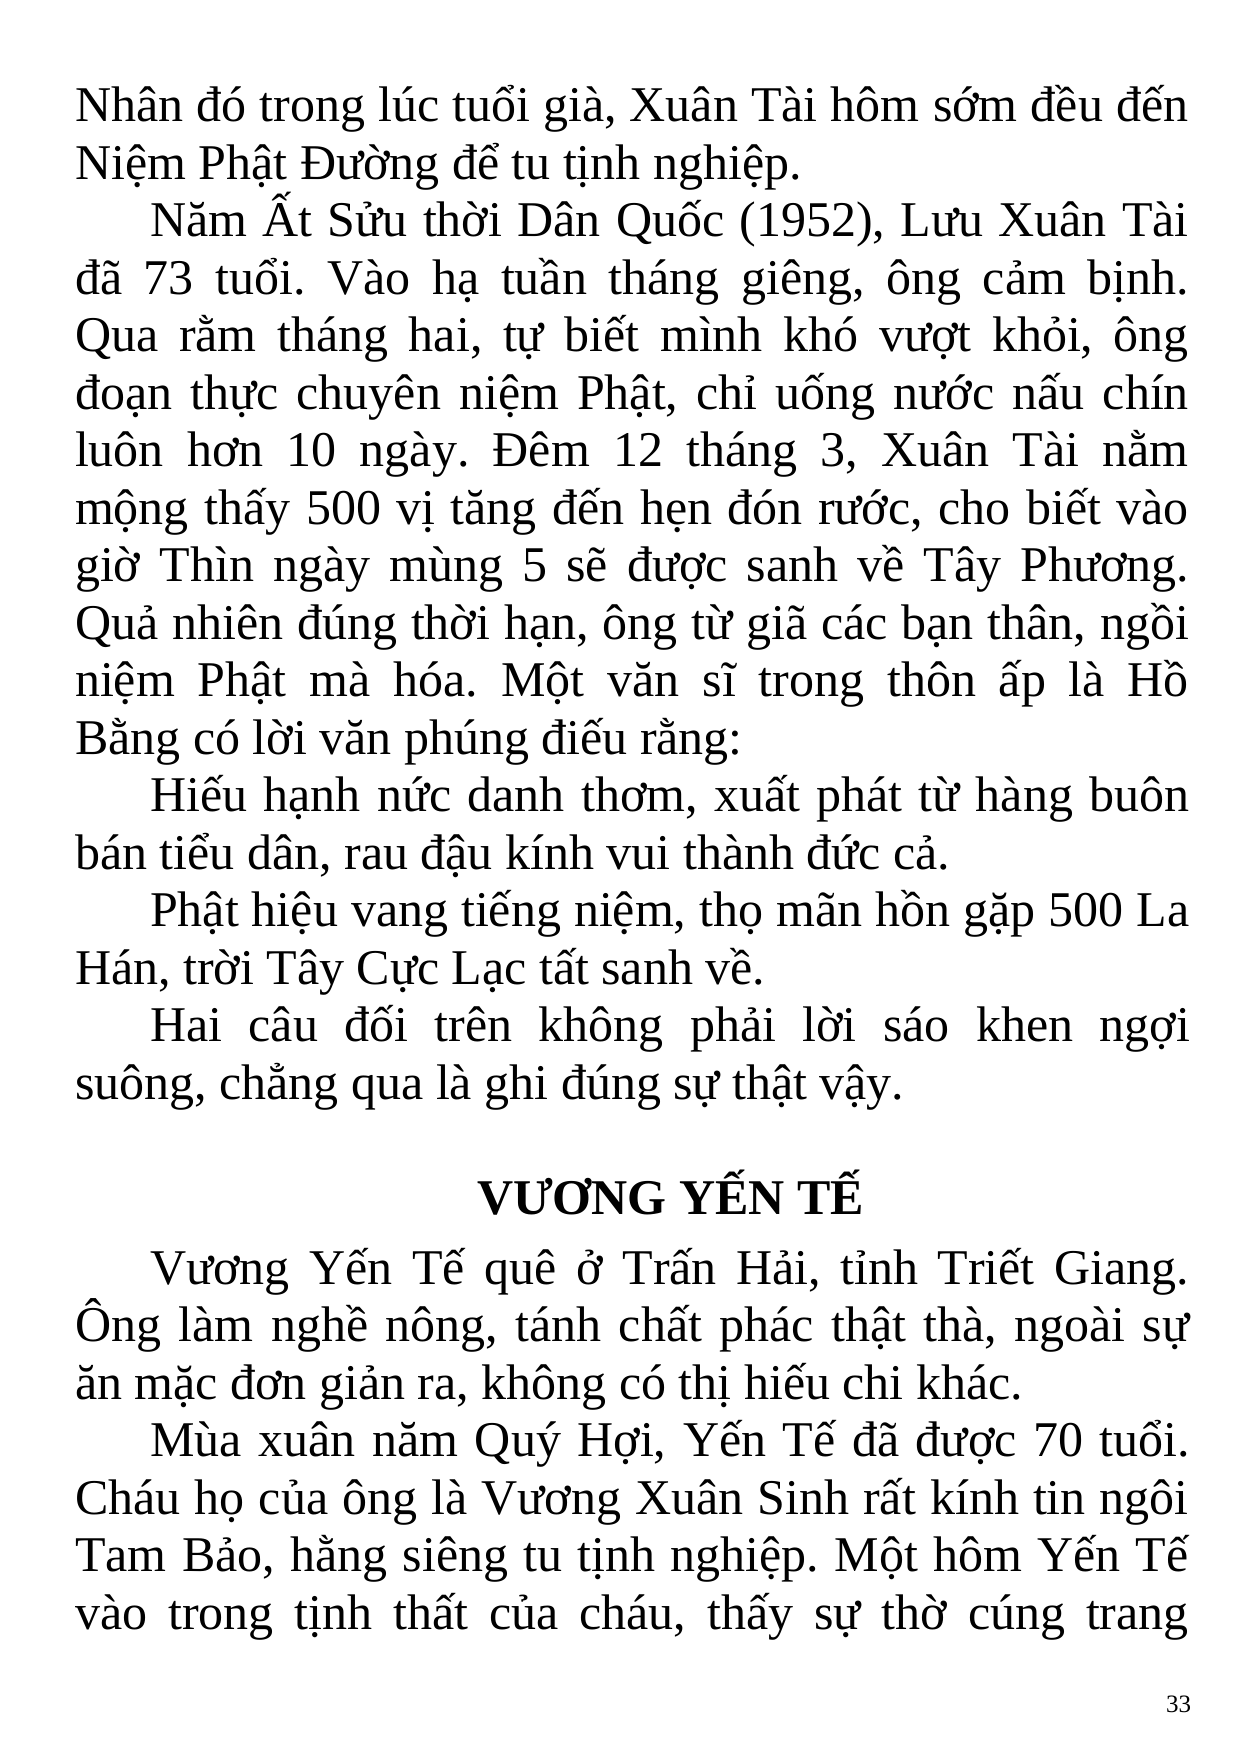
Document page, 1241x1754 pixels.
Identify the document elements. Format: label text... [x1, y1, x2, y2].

text Hai câu đối trên không phải lời sáo khen ngợi suông, chẳng qua là ghi đúng sự thật vậy. [75, 995, 1191, 1110]
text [75, 1410, 1191, 1640]
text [75, 75, 1191, 190]
text VƯƠNG YẾN TẾ [75, 1167, 1191, 1225]
text Vương Yến Tế quê ở Trấn Hải, tỉnh Triết Giang. Ông làm nghề nông, tánh chất phác thật thà, ngoài sự ăn mặc đơn giản ra, không có thị hiếu chi khác. [75, 1237, 1191, 1410]
text Phật hiệu vang tiếng niệm, thọ mãn hồn gặp 500 La Hán, trời Tây Cực Lạc tất sanh về. [75, 880, 1191, 995]
text Hiếu hạnh nức danh thơm, xuất phát từ hàng buôn bán tiểu dân, rau đậu kính vui thành đức cả. [75, 765, 1191, 880]
text Năm Ất Sửu thời Dân Quốc (1952), Lưu Xuân Tài đã 73 tuổi. Vào hạ tuần tháng giêng, ông cảm bịnh. Qua rằm tháng hai, tự biết mình khó vượt khỏi, ông đoạn thực chuyên niệm Phật, chỉ uống nước nấu chín luôn hơn 10 ngày. Đêm 12 tháng 3, Xuân Tài nằm mộng thấy 500 vị tăng đến hẹn đón rước, cho biết vào giờ Thìn ngày mùng 5 sẽ được sanh về Tây Phương. Quả nhiên đúng thời hạn, ông từ giã các bạn thân, ngồi niệm Phật mà hóa. Một văn sĩ trong thôn ấp là Hồ Bằng có lời văn phúng điếu rằng: [75, 190, 1191, 765]
